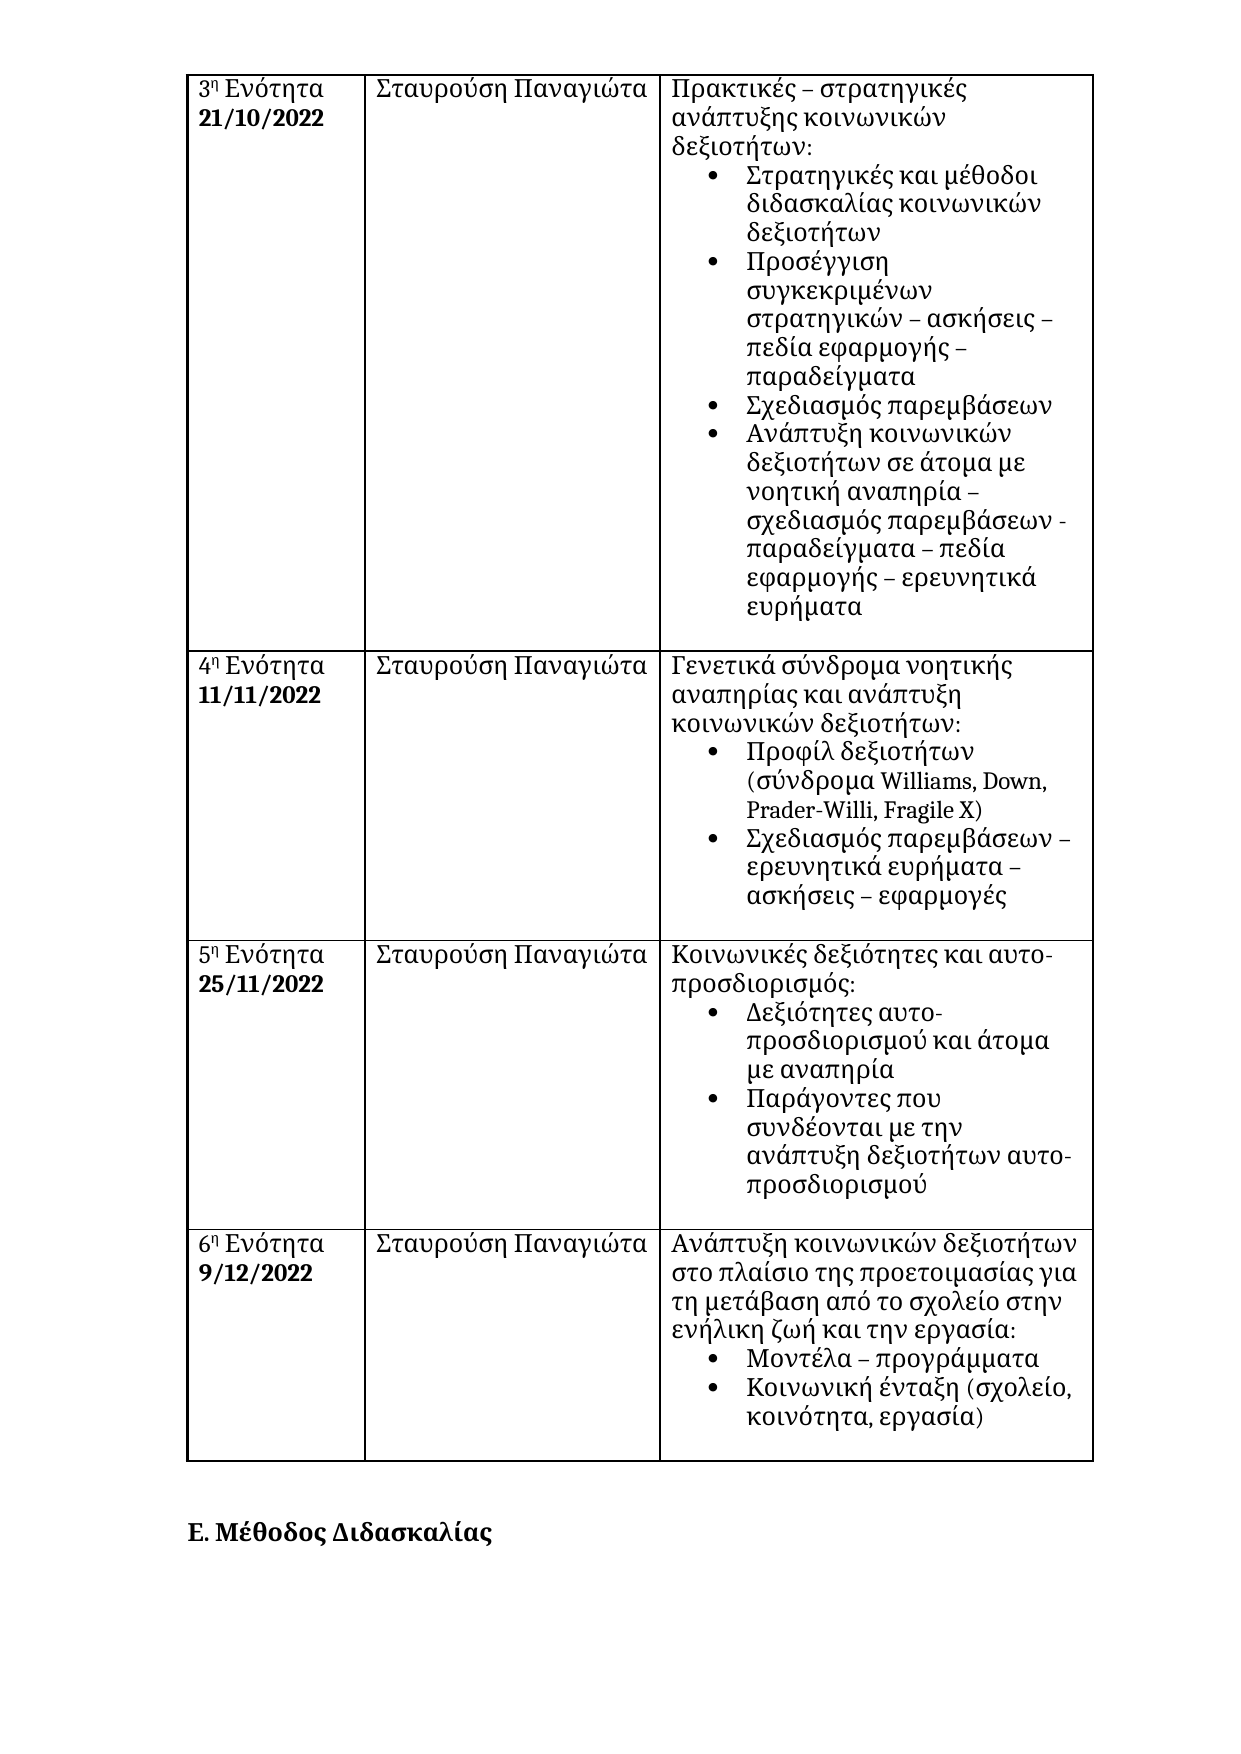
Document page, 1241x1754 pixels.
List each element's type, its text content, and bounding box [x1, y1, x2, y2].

table_cell 4η Ενότητα 11/11/2022 [189, 652, 364, 939]
table_cell Γενετικά σύνδρομα νοητικής αναπηρίας και ανάπτυξη κοινωνικών δεξιοτήτων: Προφίλ δεξιοτήτων (σύνδρομα Williams, Down, Prader-Willi, Fragile X) Σχεδιασμός παρεμβάσεων – ερευνητικά ευρήματα – ασκήσεις – εφαρμογές [661, 652, 1092, 939]
table_cell Σταυρούση Παναγιώτα [366, 941, 659, 1228]
text Ε. Μέθοδος Διδασκαλίας [187, 1519, 1093, 1548]
table_cell 5η Ενότητα 25/11/2022 [189, 941, 364, 1228]
table_cell 3η Ενότητα 21/10/2022 [189, 76, 364, 650]
table_cell 6η Ενότητα 9/12/2022 [189, 1230, 364, 1460]
table_cell Σταυρούση Παναγιώτα [366, 652, 659, 939]
table_cell Κοινωνικές δεξιότητες και αυτο-προσδιορισμός: Δεξιότητες αυτο-προσδιορισμού και άτομα με αναπηρία Παράγοντες που συνδέονται με την ανάπτυξη δεξιοτήτων αυτο-προσδιορισμού [661, 941, 1092, 1228]
table_cell Σταυρούση Παναγιώτα [366, 1230, 659, 1460]
table_cell Πρακτικές – στρατηγικές ανάπτυξης κοινωνικών δεξιοτήτων: Στρατηγικές και μέθοδοι διδασκαλίας κοινωνικών δεξιοτήτων Προσέγγιση συγκεκριμένων στρατηγικών – ασκήσεις – πεδία εφαρμογής – παραδείγματα Σχεδιασμός παρεμβάσεων Ανάπτυξη κοινωνικών δεξιοτήτων σε άτομα με νοητική αναπηρία – σχεδιασμός παρεμβάσεων - παραδείγματα – πεδία εφαρμογής – ερευνητικά ευρήματα [661, 76, 1092, 650]
table_cell Ανάπτυξη κοινωνικών δεξιοτήτων στο πλαίσιο της προετοιμασίας για τη μετάβαση από το σχολείο στην ενήλικη ζωή και την εργασία: Μοντέλα – προγράμματα Κοινωνική ένταξη (σχολείο, κοινότητα, εργασία) [661, 1230, 1092, 1460]
table_cell Σταυρούση Παναγιώτα [366, 76, 659, 650]
